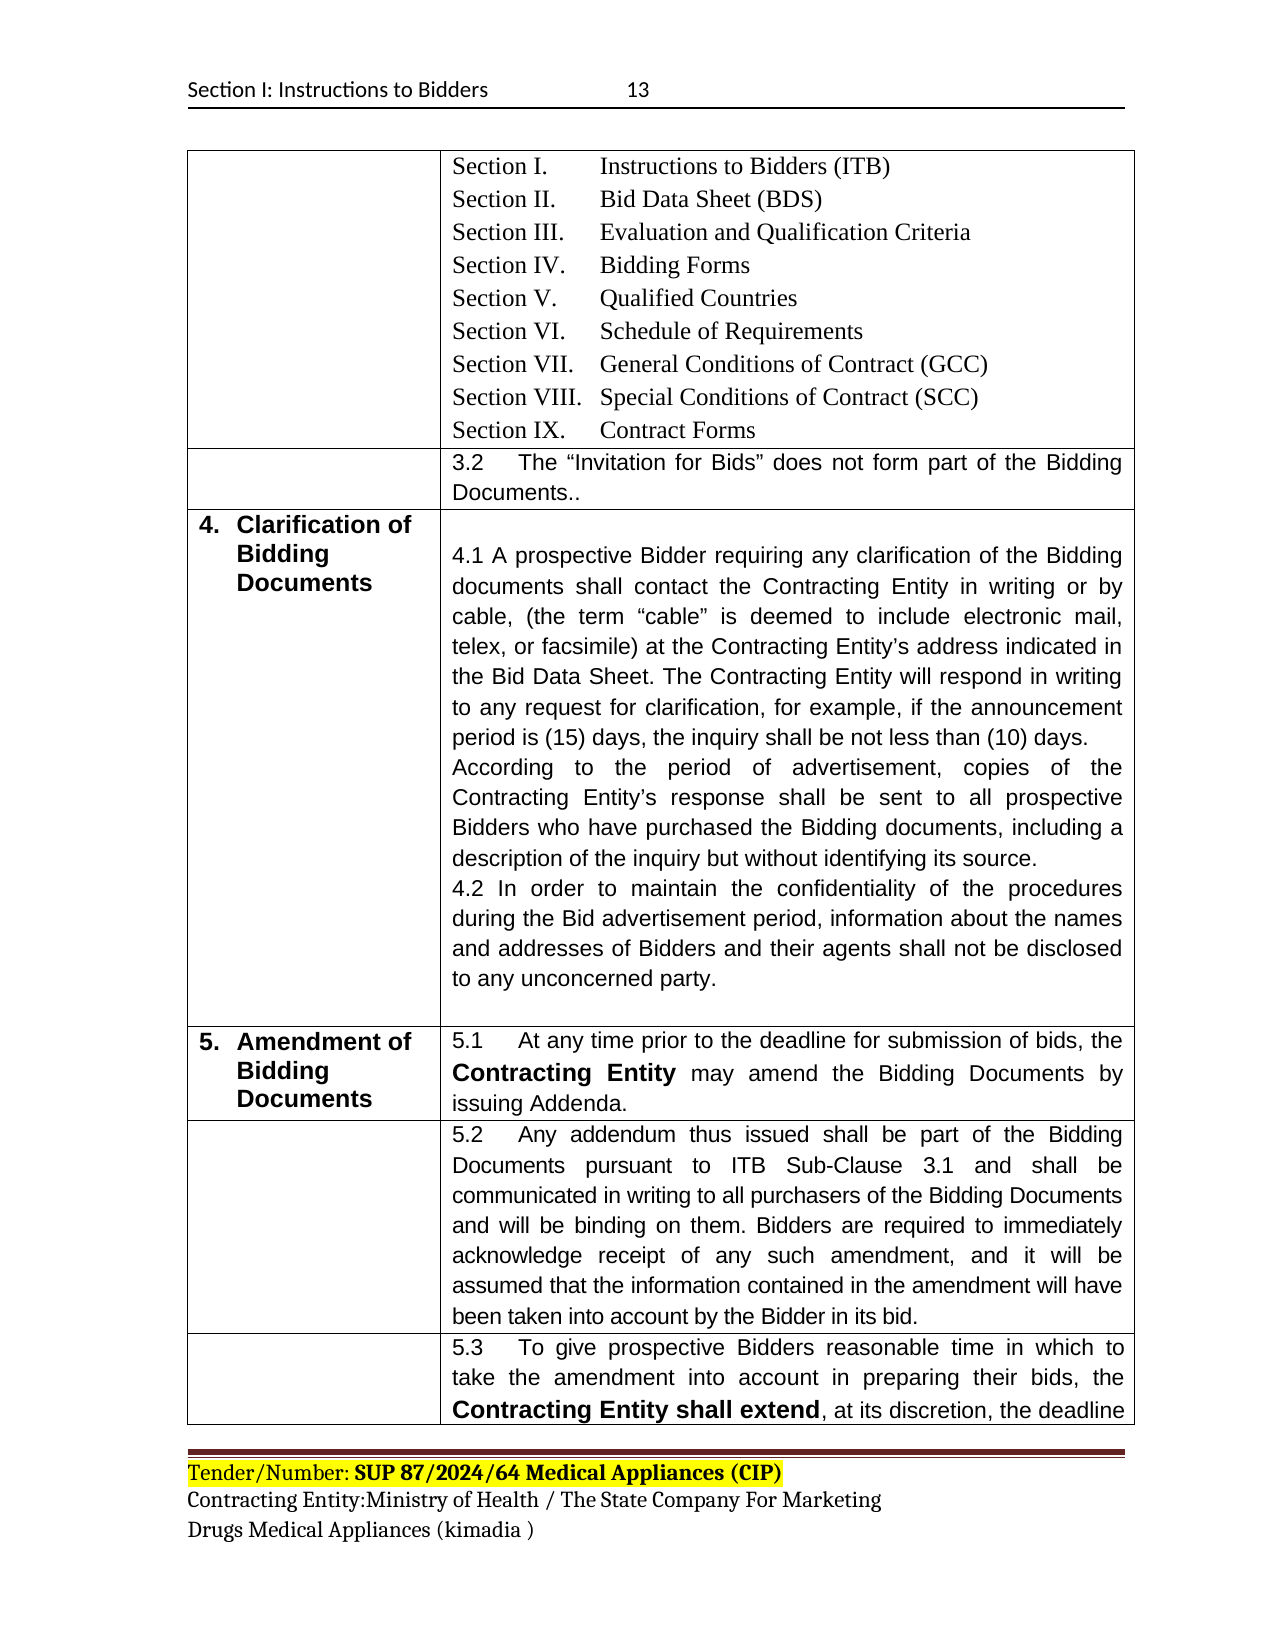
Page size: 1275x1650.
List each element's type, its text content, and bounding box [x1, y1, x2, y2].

table_cell 5.1 At any time prior to the deadline for submission of bids, the Contracting Entity may amend the Bidding Documents by issuing Addenda. [441, 1027, 1134, 1120]
table_cell 3.2 The “Invitation for Bids” does not form part of the Bidding Documents.. [441, 449, 1134, 509]
table_cell [188, 1121, 440, 1333]
table_cell 5.2 Any addendum thus issued shall be part of the Bidding Documents pursuant to ITB Sub-Clause 3.1 and shall be communicated in writing to all purchasers of the Bidding Documents and will be binding on them. Bidders are required to immediately acknowledge receipt of any such amendment, and it will be assumed that the information contained in the amendment will have been taken into account by the Bidder in its bid. [441, 1121, 1134, 1333]
table_cell [188, 449, 440, 509]
table_cell 4. Clarification of Bidding Documents [188, 510, 440, 1026]
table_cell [441, 151, 1134, 448]
table_cell [188, 151, 440, 448]
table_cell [441, 1334, 1134, 1423]
table_cell 4.1 A prospective Bidder requiring any clarification of the Bidding documents shall contact the Contracting Entity in writing or by cable, (the term “cable” is deemed to include electronic mail, telex, or facsimile) at the Contracting Entity’s address indicated in the Bid Data Sheet. The Contracting Entity will respond in writing to any request for clarification, for example, if the announcement period is (15) days, the inquiry shall be not less than (10) days. According to the period of advertisement, copies of the Contracting Entity’s response shall be sent to all prospective Bidders who have purchased the Bidding documents, including a description of the inquiry but without identifying its source. 4.2 In order to maintain the confidentiality of the procedures during the Bid advertisement period, information about the names and addresses of Bidders and their agents shall not be disclosed to any unconcerned party. [441, 510, 1134, 1026]
table_cell [188, 1334, 440, 1423]
table_cell 5. Amendment of Bidding Documents [188, 1027, 440, 1120]
